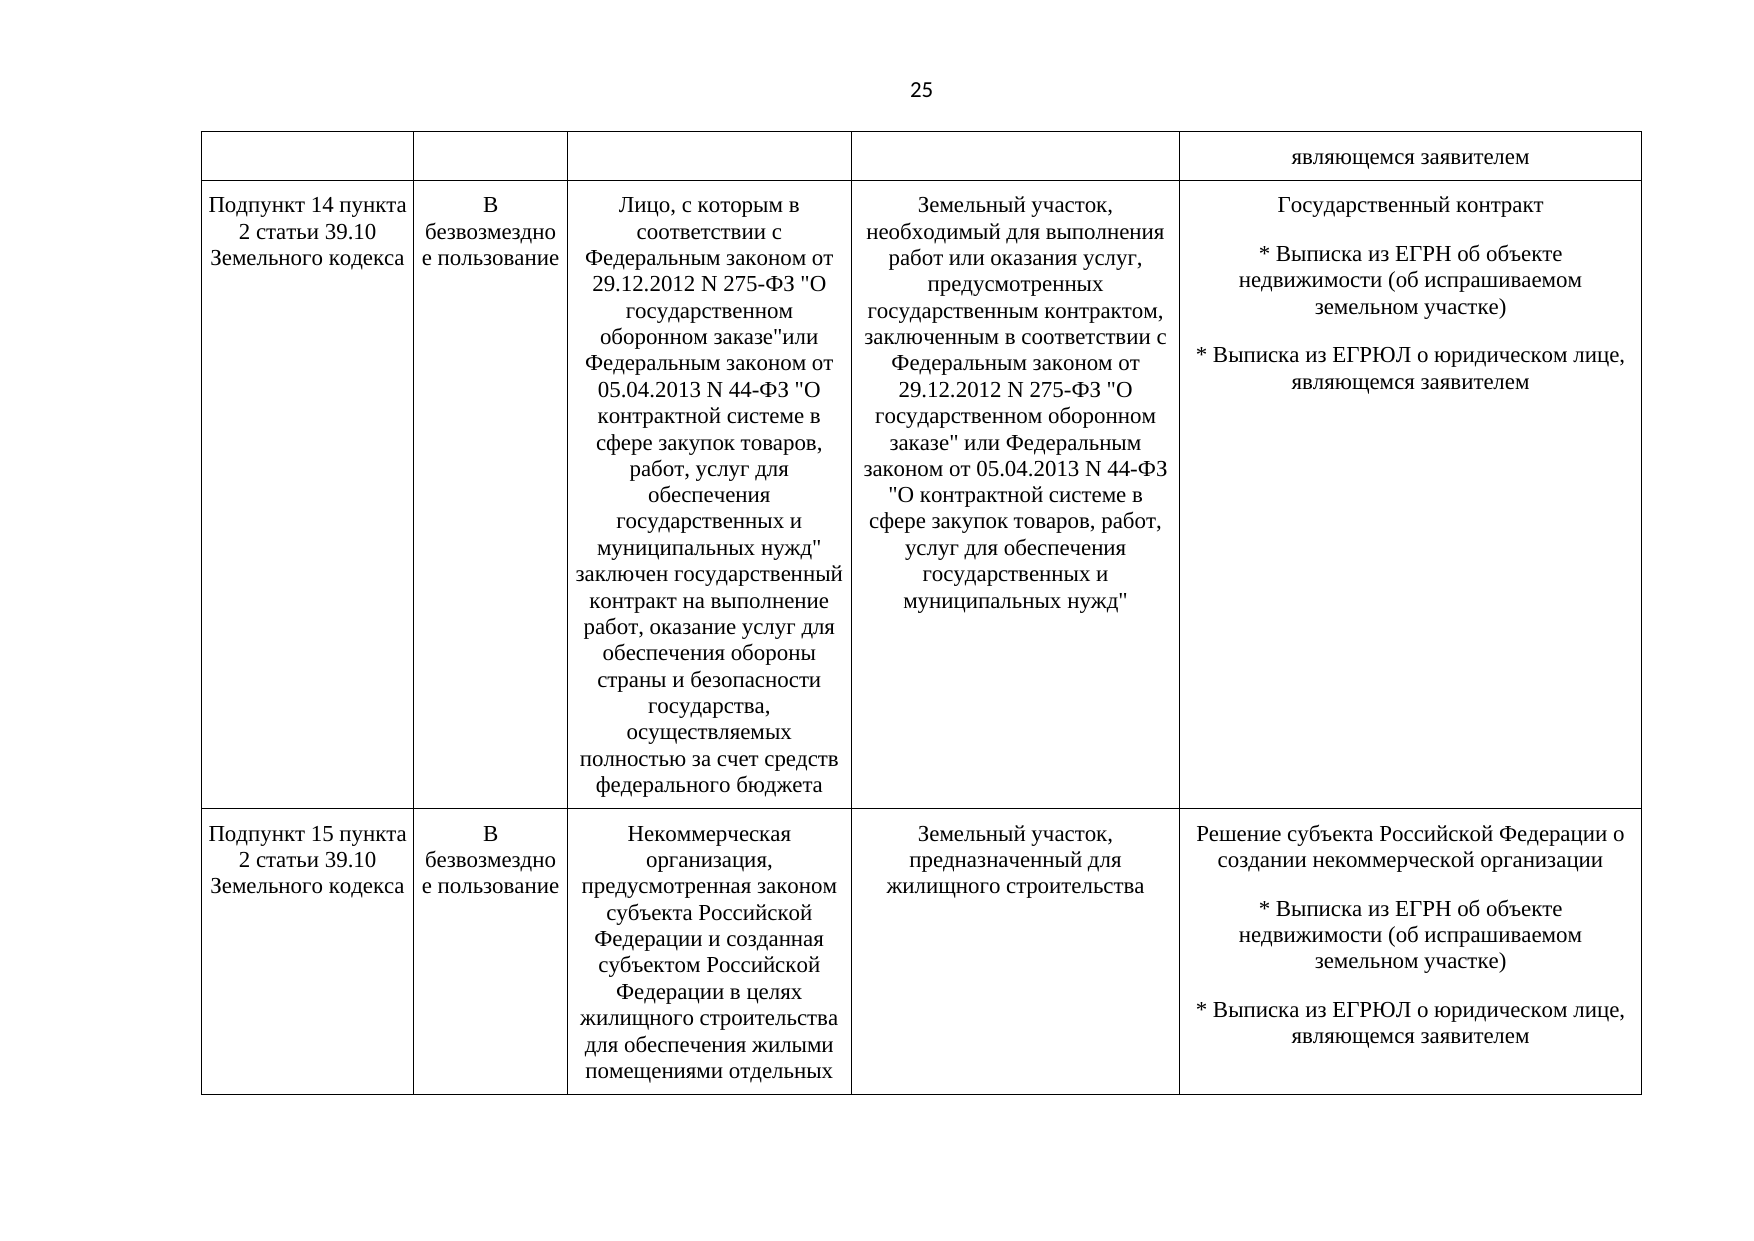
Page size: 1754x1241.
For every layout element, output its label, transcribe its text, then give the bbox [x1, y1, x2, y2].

table_cell Земельный участок, предназначенный для жилищного строительства [852, 809, 1179, 1094]
table_cell * Выписка из ЕГРН об объекте недвижимости (об испрашиваемом земельном участке) [1180, 883, 1641, 984]
table_cell * Выписка из ЕГРН об объекте недвижимости (об испрашиваемом земельном участке) [1180, 228, 1641, 330]
table_cell * Выписка из ЕГРЮЛ о юридическом лице, являющемся заявителем [1180, 330, 1641, 808]
table_cell В безвозмездное пользование [414, 181, 567, 808]
table_cell Подпункт 14 пункта 2 статьи 39.10 Земельного кодекса [202, 181, 413, 808]
table_cell Лицо, с которым в соответствии с Федеральным законом от 29.12.2012 N 275-ФЗ "О государственном оборонном заказе"или Федеральным законом от 05.04.2013 N 44-ФЗ "О контрактной системе в сфере закупок товаров, работ, услуг для обеспечения государственных и муниципальных нужд" заключен государственный контракт на выполнение работ, оказание услуг для обеспечения обороны страны и безопасности государства, осуществляемых полностью за счет средств федерального бюджета [568, 181, 851, 808]
table_cell Земельный участок, необходимый для выполнения работ или оказания услуг, предусмотренных государственным контрактом, заключенным в соответствии с Федеральным законом от 29.12.2012 N 275-ФЗ "О государственном оборонном заказе" или Федеральным законом от 05.04.2013 N 44-ФЗ "О контрактной системе в сфере закупок товаров, работ, услуг для обеспечения государственных и муниципальных нужд" [852, 181, 1179, 808]
table_cell Некоммерческая организация, предусмотренная законом субъекта Российской Федерации и созданная субъектом Российской Федерации в целях жилищного строительства для обеспечения жилыми помещениями отдельных категорий граждан [568, 809, 851, 1094]
table_cell Решение субъекта Российской Федерации о создании некоммерческой организации [1180, 809, 1641, 883]
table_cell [1180, 132, 1641, 180]
table_cell В безвозмездное пользование [414, 809, 567, 1094]
table_cell Подпункт 15 пункта 2 статьи 39.10 Земельного кодекса [202, 809, 413, 1094]
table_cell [1180, 985, 1641, 1094]
table_cell Государственный контракт [1180, 181, 1641, 228]
